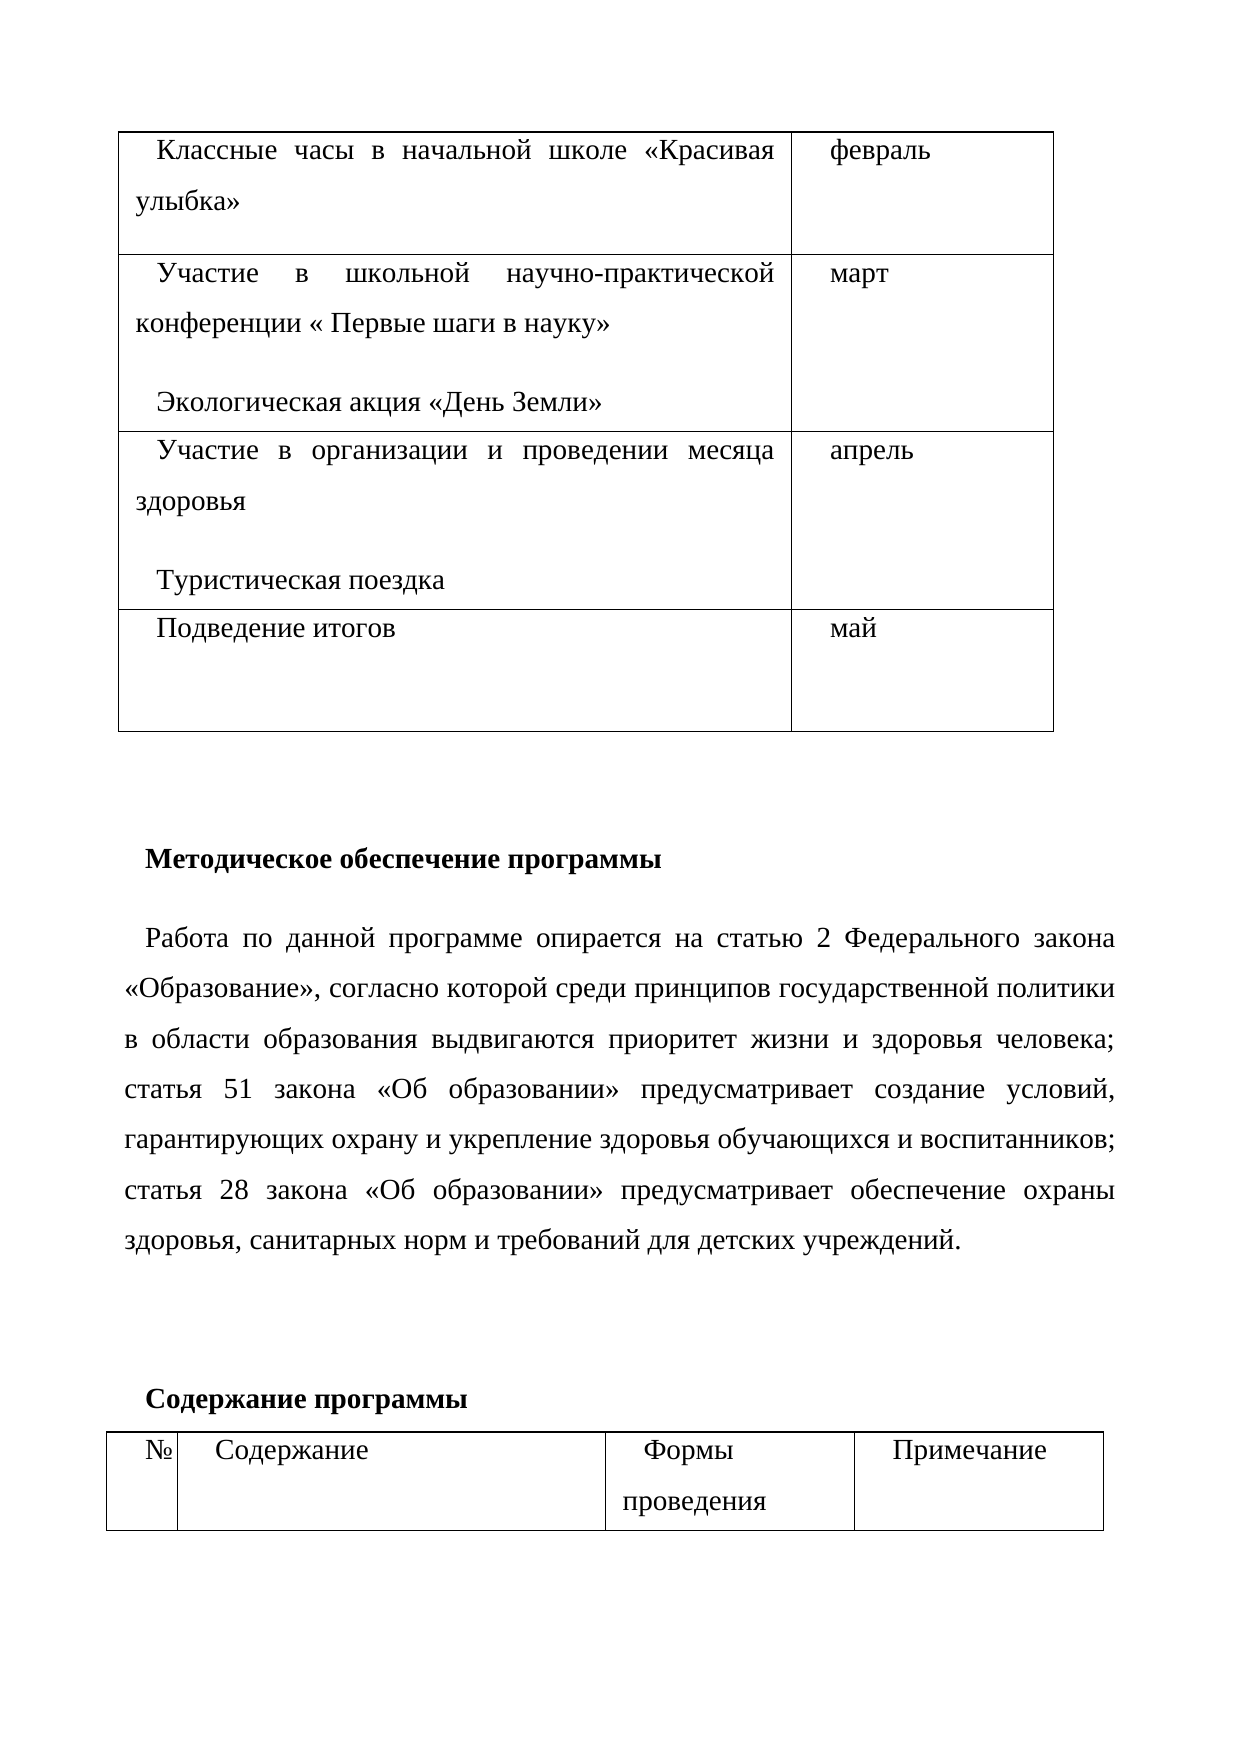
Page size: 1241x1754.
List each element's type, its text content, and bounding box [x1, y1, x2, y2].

table_header № [107, 1433, 177, 1529]
table_cell Классные часы в начальной школе «Красивая улыбка» [119, 133, 791, 254]
table_cell Подведение итогов [119, 610, 791, 731]
text Методическое обеспечение программы [124, 841, 1116, 874]
text Содержание программы [124, 1381, 1116, 1415]
table_cell май [792, 610, 1053, 731]
text Работа по данной программе опирается на статью 2 Федерального закона «Образование», согласно которой среди принципов государственной политики в области образования выдвигаются приоритет жизни и здоровья человека; статья 51 закона «Об образовании» предусматривает создание условий, гарантирующих охрану и укрепление здоровья обучающихся и воспитанников; статья 28 закона «Об образовании» предусматривает обеспечение охраны здоровья, санитарных норм и требований для детских учреждений. [124, 920, 1116, 1256]
table_header Примечание [855, 1433, 1103, 1529]
table_cell Участие в организации и проведении месяца здоровья Туристическая поездка [119, 432, 791, 609]
table_cell Участие в школьной научно-практической конференции « Первые шаги в науку» Экологическая акция «День Земли» [119, 255, 791, 431]
table_cell март [792, 255, 1053, 431]
table_cell апрель [792, 432, 1053, 609]
table_cell февраль [792, 133, 1053, 254]
table_header Содержание [178, 1433, 605, 1529]
table_header Формы проведения [606, 1433, 854, 1529]
